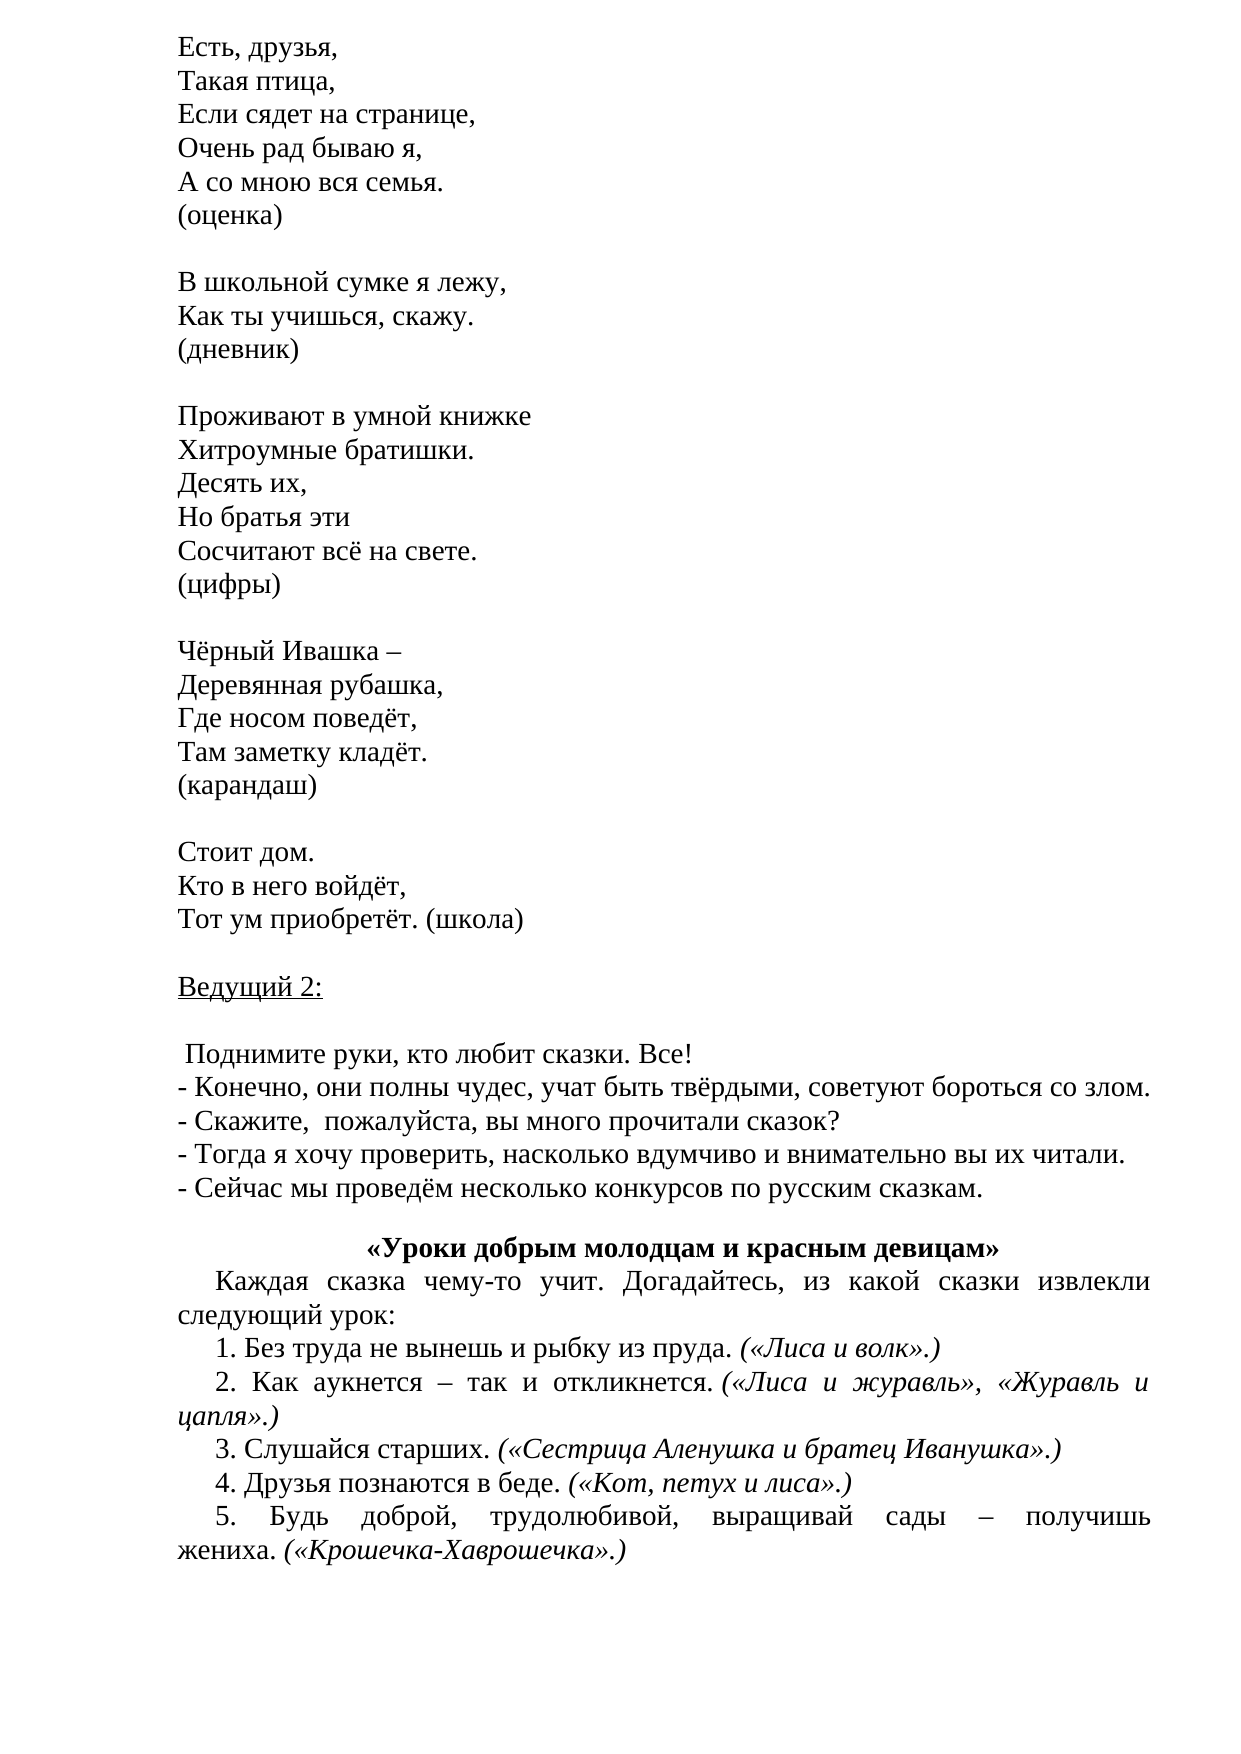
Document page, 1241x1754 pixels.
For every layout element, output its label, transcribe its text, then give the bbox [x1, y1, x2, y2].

text Сосчитают всё на свете. [177, 533, 1152, 566]
text Хитроумные братишки. [177, 432, 1152, 466]
text (оценка) [177, 197, 1152, 231]
text (дневник) [177, 331, 1152, 365]
text Очень рад бываю я, [177, 130, 1152, 164]
text 1. Без труда не вынешь и рыбку из пруда. («Лиса и волк».) [177, 1331, 1152, 1364]
text (карандаш) [177, 767, 1152, 801]
text Каждая сказка чему-то учит. Догадайтесь, из какой сказки извлекли следующий урок: [177, 1263, 1152, 1331]
text Там заметку кладёт. [177, 734, 1152, 767]
text - Тогда я хочу проверить, насколько вдумчиво и внимательно вы их читали. [177, 1136, 1152, 1170]
text Если сядет на странице, [177, 97, 1152, 130]
text Поднимите руки, кто любит сказки. Все! [177, 1036, 1152, 1069]
text - Скажите, пожалуйста, вы много прочитали сказок? [177, 1103, 1152, 1136]
text Чёрный Ивашка – [177, 633, 1152, 667]
text Тот ум приобретёт. (школа) [177, 902, 1152, 935]
text А со мною вся семья. [177, 164, 1152, 197]
text Есть, друзья, [177, 29, 1152, 63]
text Такая птица, [177, 63, 1152, 97]
text Как ты учишься, скажу. [177, 298, 1152, 331]
text Стоит дом. [177, 834, 1152, 868]
text Но братья эти [177, 499, 1152, 533]
text Десять их, [177, 466, 1152, 499]
text Проживают в умной книжке [177, 398, 1152, 432]
text 3. Слушайся старших. («Сестрица Аленушка и братец Иванушка».) [177, 1431, 1152, 1465]
text «Уроки добрым молодцам и красным девицам» [177, 1230, 1152, 1263]
text 5. Будь доброй, трудолюбивой, выращивай сады – получишь жениха. («Крошечка-Хаврошечка».) [177, 1498, 1152, 1565]
text 2. Как аукнется – так и откликнется. («Лиса и журавль», «Журавль и цапля».) [177, 1364, 1152, 1431]
text Где носом поведёт, [177, 700, 1152, 734]
text В школьной сумке я лежу, [177, 264, 1152, 298]
text (цифры) [177, 566, 1152, 600]
text - Конечно, они полны чудес, учат быть твёрдыми, советуют бороться со злом. [177, 1069, 1152, 1103]
text Деревянная рубашка, [177, 667, 1152, 700]
text Кто в него войдёт, [177, 868, 1152, 902]
text 4. Друзья познаются в беде. («Кот, петух и лиса».) [177, 1465, 1152, 1498]
text - Сейчас мы проведём несколько конкурсов по русским сказкам. [177, 1170, 1152, 1203]
text Ведущий 2: [177, 969, 1152, 1002]
